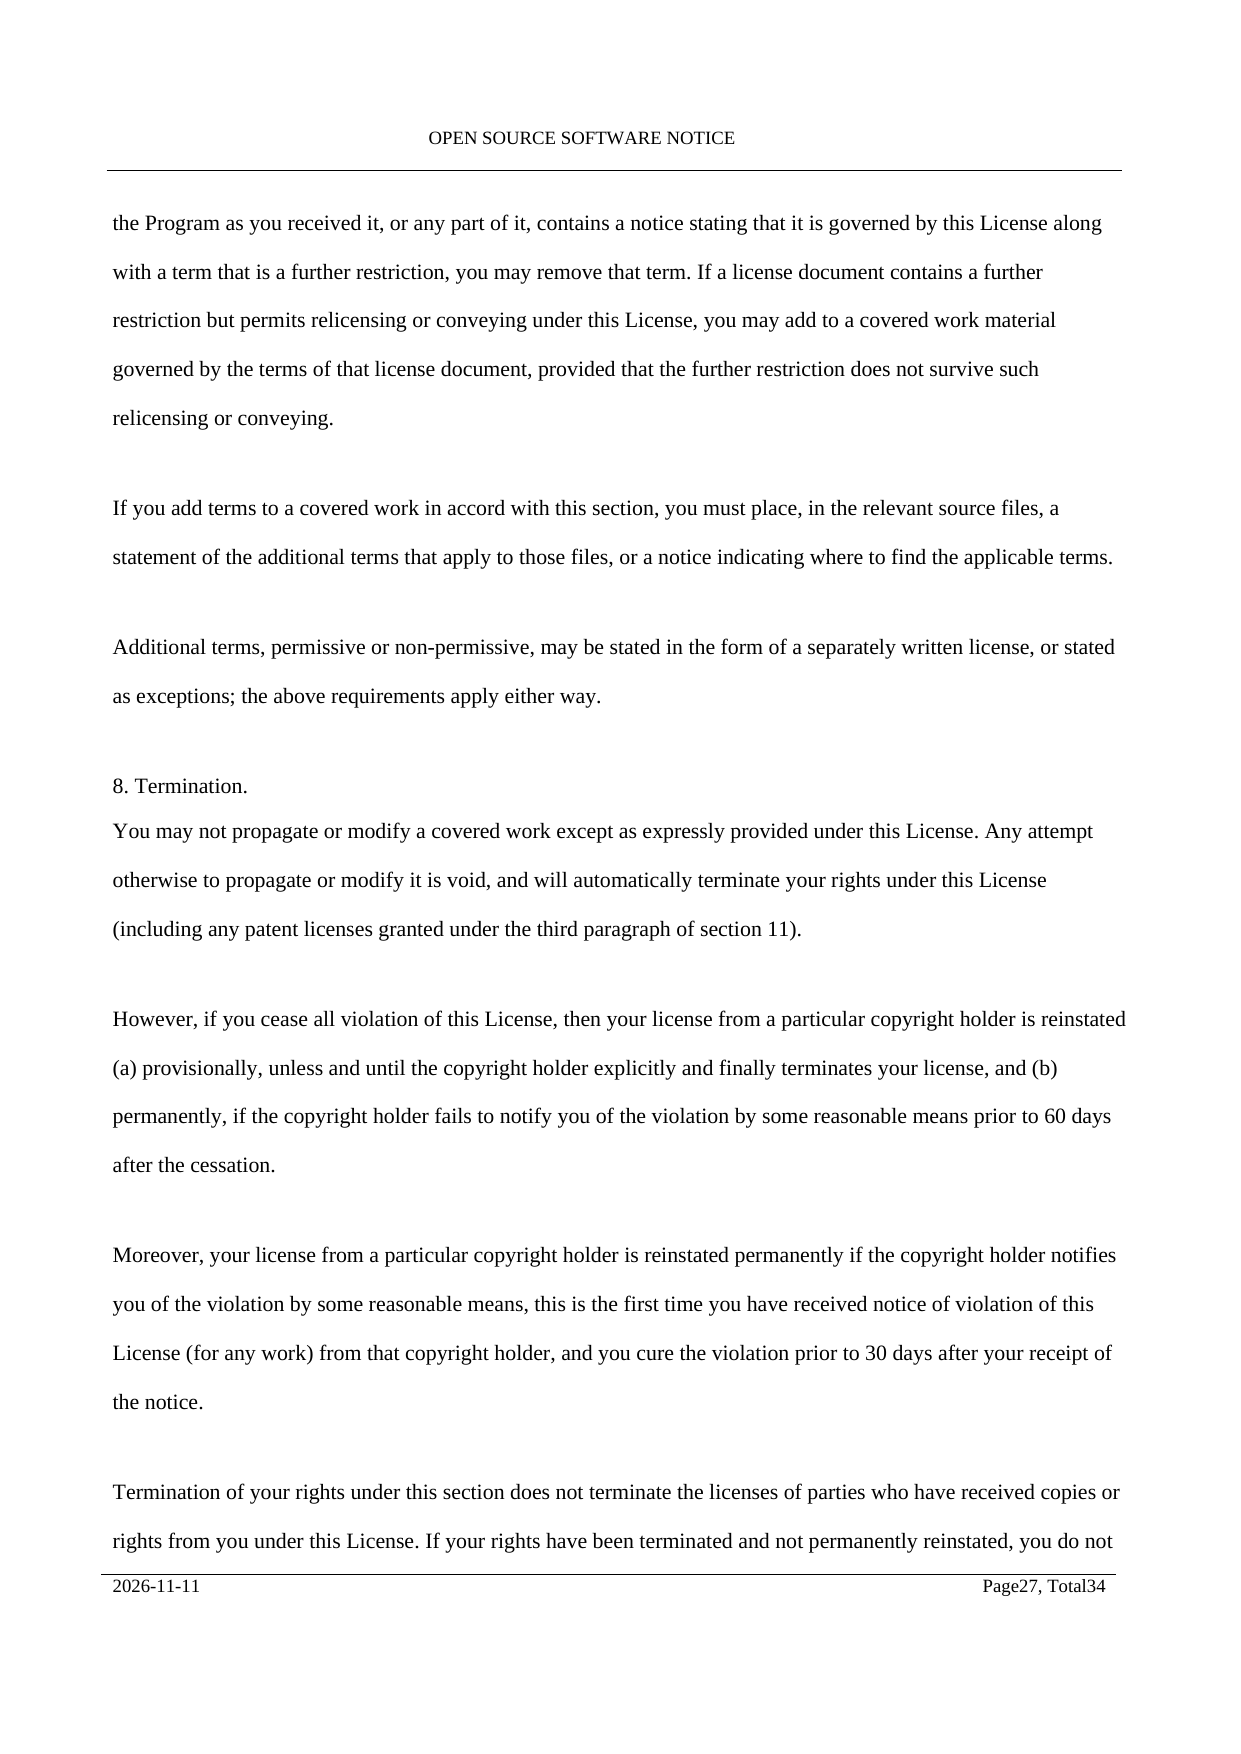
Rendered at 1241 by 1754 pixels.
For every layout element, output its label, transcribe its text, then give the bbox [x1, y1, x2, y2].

text 8. Termination. [112, 769, 1128, 802]
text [112, 206, 1128, 434]
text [112, 1475, 1128, 1556]
text However, if you cease all violation of this License, then your license from a particular copyright holder is reinstated (a) provisionally, unless and until the copyright holder explicitly and finally terminates your license, and (b) permanently, if the copyright holder fails to notify you of the violation by some reasonable means prior to 60 days after the cessation. [112, 1002, 1128, 1181]
text Moreover, your license from a particular copyright holder is reinstated permanently if the copyright holder notifies you of the violation by some reasonable means, this is the first time you have received notice of violation of this License (for any work) from that copyright holder, and you cure the violation prior to 30 days after your receipt of the notice. [112, 1239, 1128, 1417]
text You may not propagate or modify a covered work except as expressly provided under this License. Any attempt otherwise to propagate or modify it is void, and will automatically terminate your rights under this License (including any patent licenses granted under the third paragraph of section 11). [112, 814, 1128, 944]
text Additional terms, permissive or non-permissive, may be stated in the form of a separately written license, or stated as exceptions; the above requirements apply either way. [112, 631, 1128, 712]
text If you add terms to a covered work in accord with this section, you must place, in the relevant source files, a statement of the additional terms that apply to those files, or a notice indicating where to find the applicable terms. [112, 492, 1128, 573]
